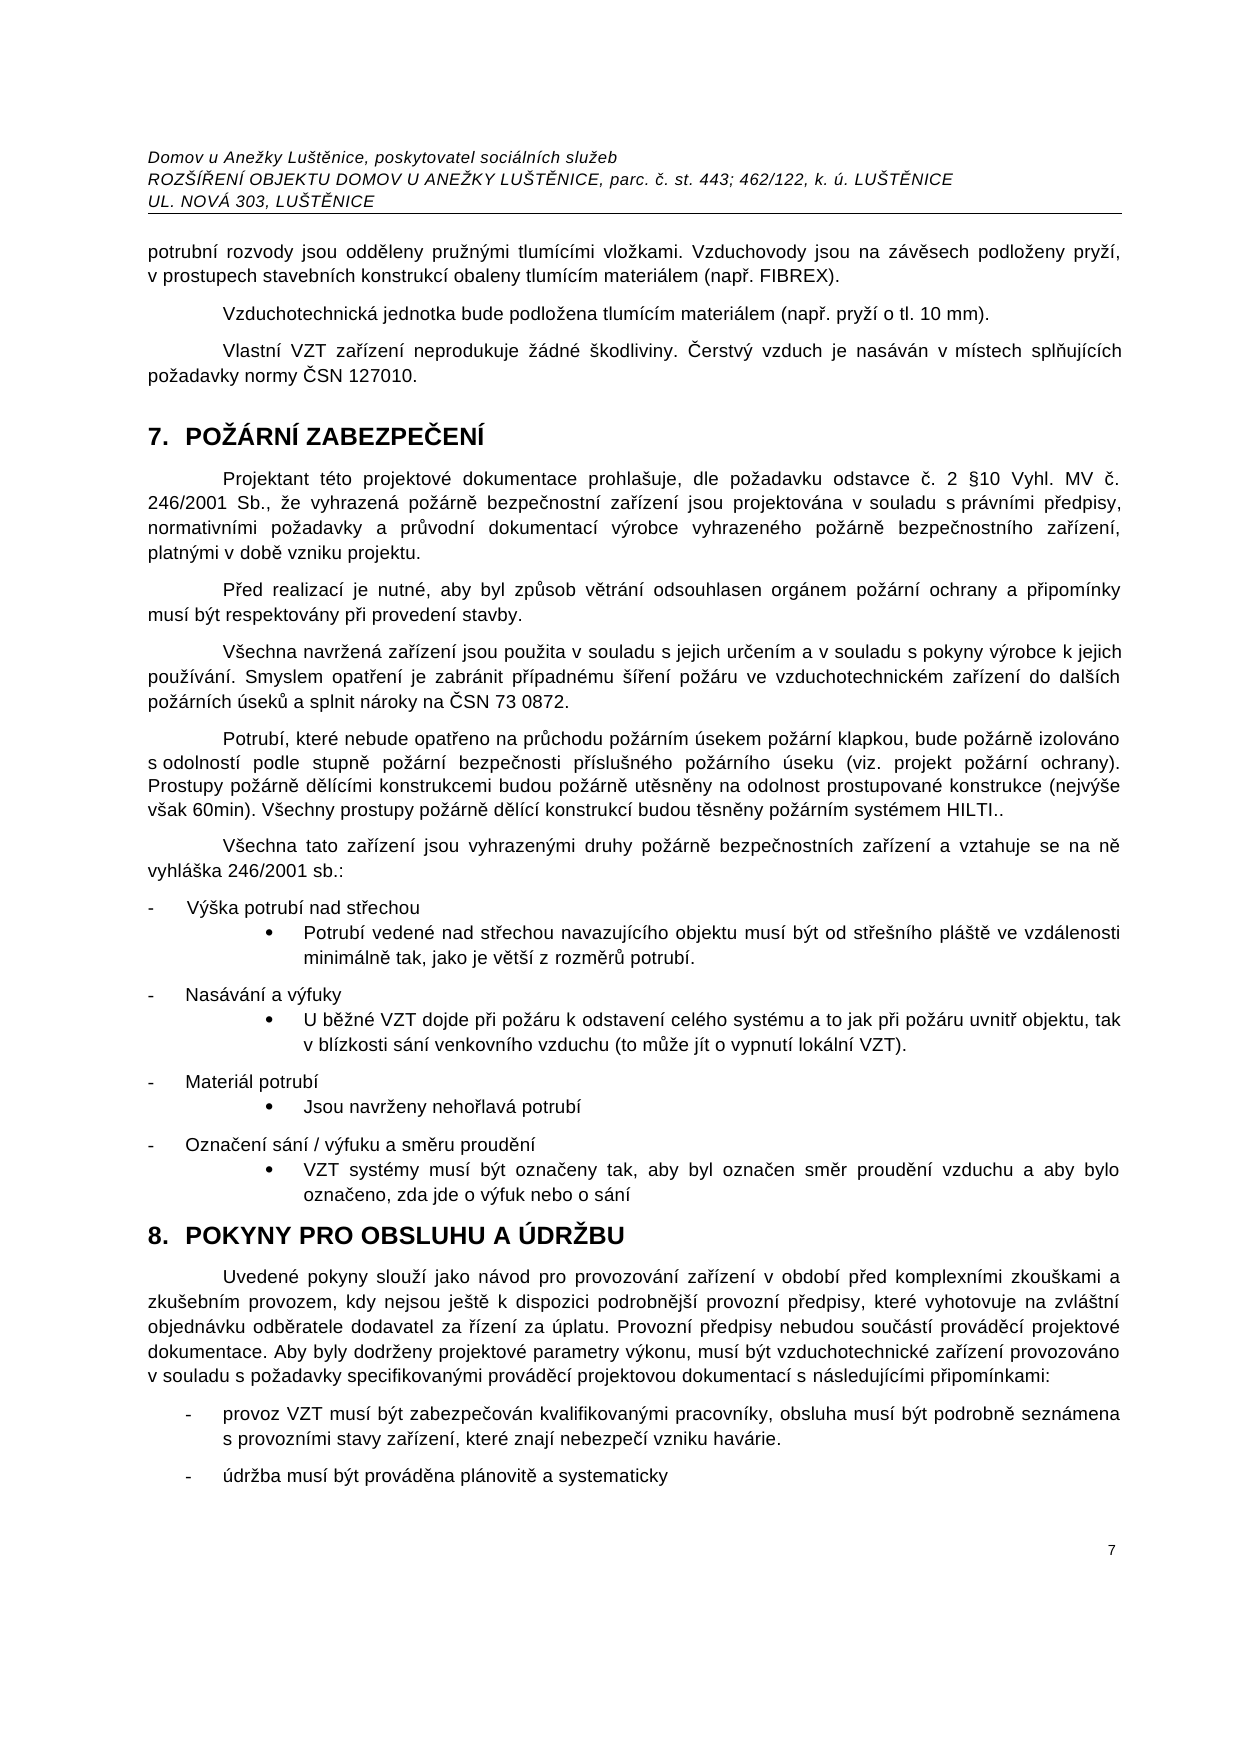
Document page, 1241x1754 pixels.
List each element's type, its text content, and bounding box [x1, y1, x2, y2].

list údržba musí být prováděna plánovitě a systematicky [185, 1465, 1122, 1486]
text Všechna navržená zařízení jsou použita v souladu s jejich určením a v souladu s pokyny výrobce k jejich používání. Smyslem opatření je zabránit případnému šíření požáru ve vzduchotechnickém zařízení do dalších požárních úseků a splnit nároky na ČSN 73 0872. [148, 641, 1122, 712]
text Před realizací je nutné, aby byl způsob větrání odsouhlasen orgánem požární ochrany a připomínky musí být respektovány při provedení stavby. [148, 579, 1122, 625]
list Požární zabezpečení [148, 422, 1122, 451]
list VZT systémy musí být označeny tak, aby byl označen směr proudění vzduchu a aby bylo označeno, zda jde o výfuk nebo o sání [266, 1158, 1122, 1205]
text Vlastní VZT zařízení neprodukuje žádné škodliviny. Čerstvý vzduch je nasáván v místech splňujících požadavky normy ČSN 127010. [148, 340, 1122, 386]
list Potrubí vedené nad střechou navazujícího objektu musí být od střešního pláště ve vzdálenosti minimálně tak, jako je větší z rozměrů potrubí. [266, 922, 1122, 968]
text Všechna tato zařízení jsou vyhrazenými druhy požárně bezpečnostních zařízení a vztahuje se na ně vyhláška 246/2001 sb.: [148, 835, 1122, 881]
list Pokyny pro obsluhu a údržbu [148, 1221, 1122, 1249]
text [148, 240, 1122, 287]
text Potrubí, které nebude opatřeno na průchodu požárním úsekem požární klapkou, bude požárně izolováno s odolností podle stupně požární bezpečnosti příslušného požárního úseku (viz. projekt požární ochrany). Prostupy požárně dělícími konstrukcemi budou požárně utěsněny na odolnost prostupované konstrukce (nejvýše však 60min). Všechny prostupy požárně dělící konstrukcí budou těsněny požárním systémem HILTI.. [148, 728, 1122, 821]
list Označení sání / výfuku a směru proudění [148, 1133, 1122, 1155]
text Uvedené pokyny slouží jako návod pro provozování zařízení v období před komplexními zkouškami a zkušebním provozem, kdy nejsou ještě k dispozici podrobnější provozní předpisy, které vyhotovuje na zvláštní objednávku odběratele dodavatel za řízení za úplatu. Provozní předpisy nebudou součástí prováděcí projektové dokumentace. Aby byly dodrženy projektové parametry výkonu, musí být vzduchotechnické zařízení provozováno v souladu s požadavky specifikovanými prováděcí projektovou dokumentací s následujícími připomínkami: [148, 1266, 1122, 1387]
list Jsou navrženy nehořlavá potrubí [266, 1096, 1122, 1118]
text - Výška potrubí nad střechou [148, 897, 1122, 919]
list Nasávání a výfuky [148, 984, 1122, 1006]
list U běžné VZT dojde při požáru k odstavení celého systému a to jak při požáru uvnitř objektu, tak v blízkosti sání venkovního vzduchu (to může jít o vypnutí lokální VZT). [266, 1009, 1122, 1056]
list Materiál potrubí [148, 1071, 1122, 1093]
text Vzduchotechnická jednotka bude podložena tlumícím materiálem (např. pryží o tl. ). [148, 302, 1122, 324]
list provoz VZT musí být zabezpečován kvalifikovanými pracovníky, obsluha musí být podrobně seznámena s provozními stavy zařízení, které znají nebezpečí vzniku havárie. [185, 1403, 1122, 1449]
text Projektant této projektové dokumentace prohlašuje, dle požadavku odstavce č. 2 §10 Vyhl. MV č. 246/2001 Sb., že vyhrazená požárně bezpečnostní zařízení jsou projektována v souladu s právními předpisy, normativními požadavky a průvodní dokumentací výrobce vyhrazeného požárně bezpečnostního zařízení, platnými v době vzniku projektu. [148, 467, 1122, 563]
